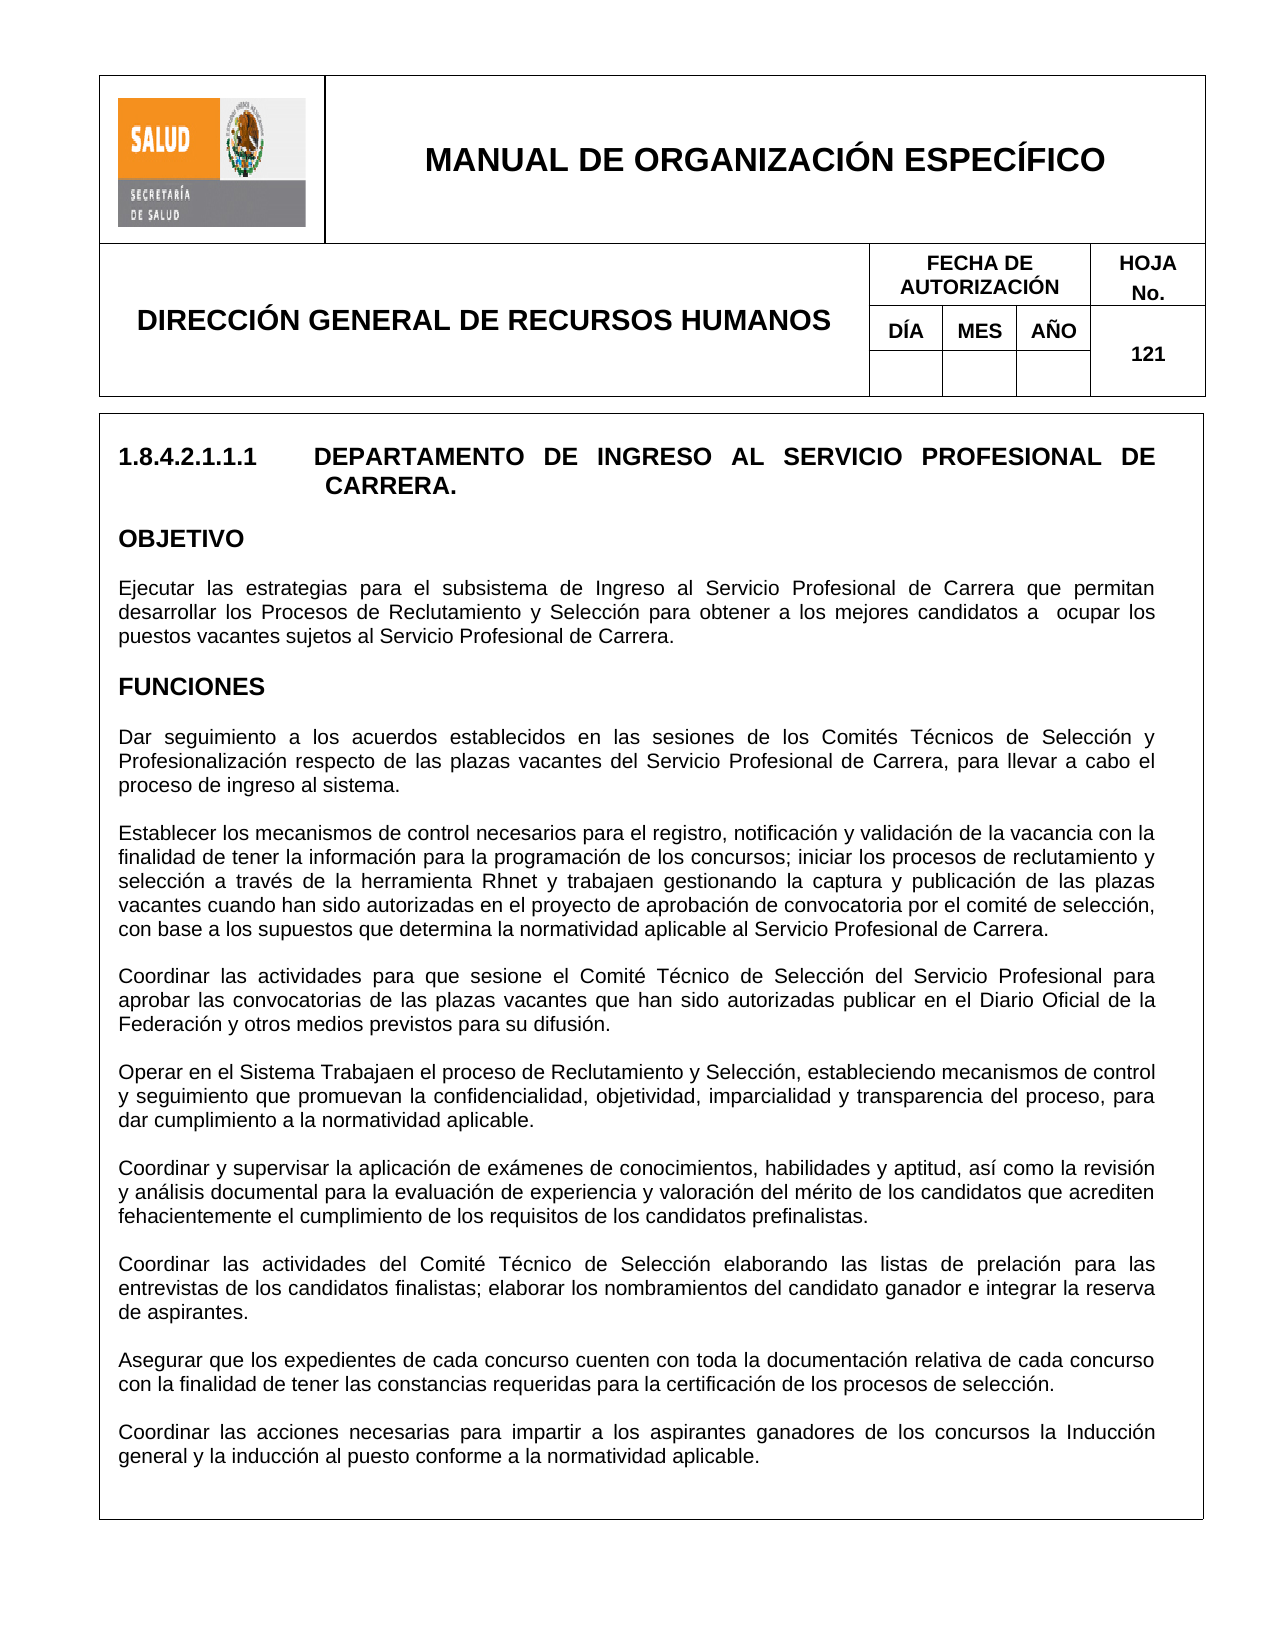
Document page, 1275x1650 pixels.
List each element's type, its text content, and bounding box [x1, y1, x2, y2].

text Operar en el Sistema Trabajaen el proceso de Reclutamiento y Selección, estableciendo mecanismos de control y seguimiento que promuevan la confidencialidad, objetividad, imparcialidad y transparencia del proceso, para dar cumplimiento a la normatividad aplicable. [118, 1060, 1157, 1132]
picture [118, 98, 306, 227]
text Ejecutar las estrategias para el subsistema de Ingreso al Servicio Profesional de Carrera que permitan desarrollar los Procesos de Reclutamiento y Selección para obtener a los mejores candidatos a ocupar los puestos vacantes sujetos al Servicio Profesional de Carrera. [118, 576, 1157, 648]
text Establecer los mecanismos de control necesarios para el registro, notificación y validación de la vacancia con la finalidad de tener la información para la programación de los concursos; iniciar los procesos de reclutamiento y selección a través de la herramienta Rhnet y trabajaen gestionando la captura y publicación de las plazas vacantes cuando han sido autorizadas en el proyecto de aprobación de convocatoria por el comité de selección, con base a los supuestos que determina la normatividad aplicable al Servicio Profesional de Carrera. [118, 821, 1157, 940]
text Asegurar que los expedientes de cada concurso cuenten con toda la documentación relativa de cada concurso con la finalidad de tener las constancias requeridas para la certificación de los procesos de selección. [118, 1348, 1157, 1396]
text Dar seguimiento a los acuerdos establecidos en las sesiones de los Comités Técnicos de Selección y Profesionalización respecto de las plazas vacantes del Servicio Profesional de Carrera, para llevar a cabo el proceso de ingreso al sistema. [118, 725, 1157, 797]
text Coordinar y supervisar la aplicación de exámenes de conocimientos, habilidades y aptitud, así como la revisión y análisis documental para la evaluación de experiencia y valoración del mérito de los candidatos que acrediten fehacientemente el cumplimiento de los requisitos de los candidatos prefinalistas. [118, 1156, 1157, 1228]
text 1.8.4.2.1.1.1 DEPARTAMENTO DE INGRESO AL SERVICIO PROFESIONAL DE CARRERA. [118, 442, 1157, 499]
text Coordinar las acciones necesarias para impartir a los aspirantes ganadores de los concursos la Inducción general y la inducción al puesto conforme a la normatividad aplicable. [118, 1419, 1157, 1467]
text Coordinar las actividades para que sesione el Comité Técnico de Selección del Servicio Profesional para aprobar las convocatorias de las plazas vacantes que han sido autorizadas publicar en el Diario Oficial de la Federación y otros medios previstos para su difusión. [118, 964, 1157, 1036]
text OBJETIVO [118, 523, 1157, 552]
text FUNCIONES [118, 672, 1157, 701]
text Coordinar las actividades del Comité Técnico de Selección elaborando las listas de prelación para las entrevistas de los candidatos finalistas; elaborar los nombramientos del candidato ganador e integrar la reserva de aspirantes. [118, 1252, 1157, 1324]
